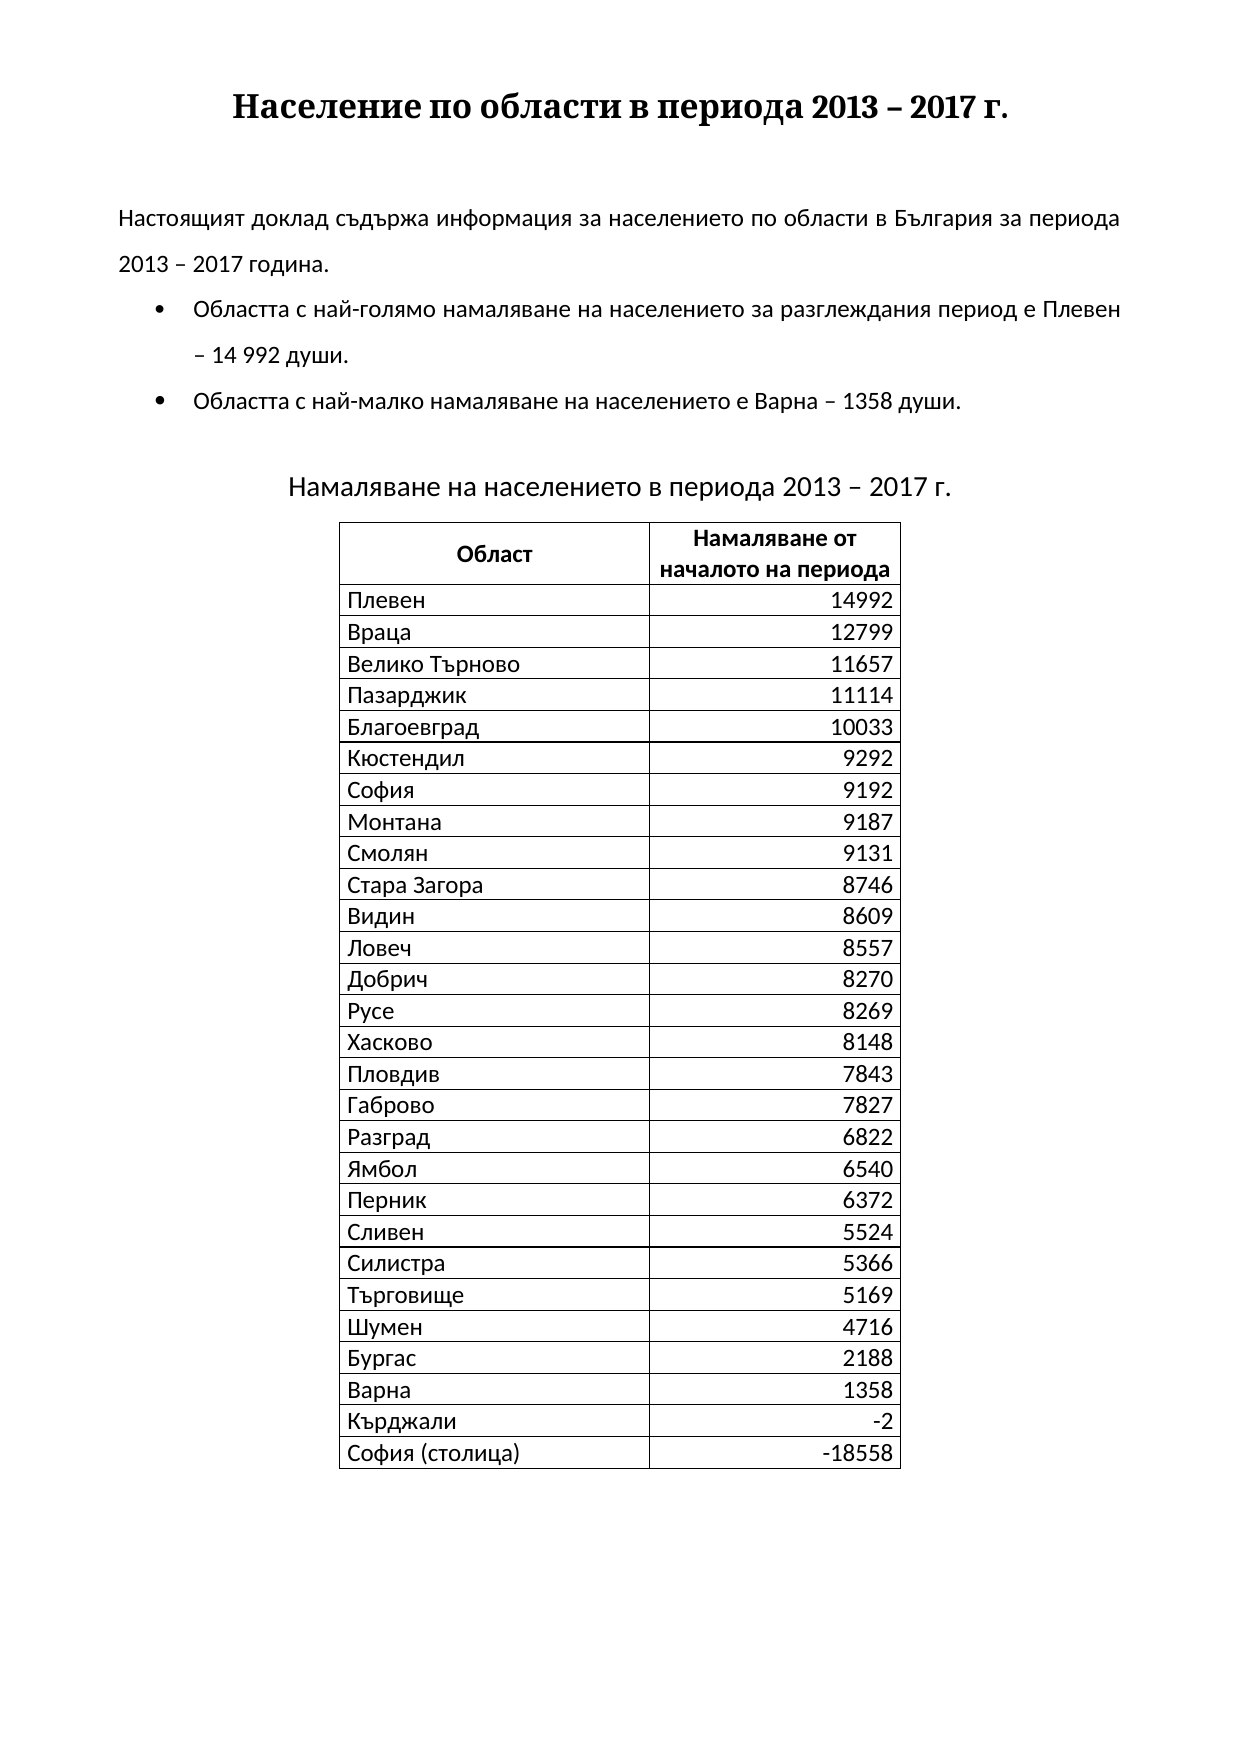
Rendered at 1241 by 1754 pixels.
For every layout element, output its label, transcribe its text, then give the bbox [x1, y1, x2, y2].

list Намаляване на населението в периода 2013 – 2017 г. [118, 468, 1122, 504]
table_cell Видин [340, 900, 649, 931]
table_cell 9131 [650, 837, 900, 868]
table_cell 14992 [650, 585, 900, 615]
table_cell 8609 [650, 900, 900, 931]
table_cell Добрич [340, 964, 649, 994]
table_cell 5366 [650, 1248, 900, 1278]
table_cell Русе [340, 995, 649, 1026]
table_cell Стара Загора [340, 869, 649, 899]
table_cell 9192 [650, 774, 900, 804]
table_cell 12799 [650, 616, 900, 647]
table_cell 6372 [650, 1184, 900, 1215]
table_cell 9187 [650, 806, 900, 836]
list Областта с най-голямо намаляване на населението за разглеждания период е Плевен – 14 992 души. [156, 293, 1122, 370]
table_cell Кюстендил [340, 743, 649, 773]
table_cell София (столица) [340, 1437, 649, 1467]
table_cell Пазарджик [340, 679, 649, 710]
table_cell 8746 [650, 869, 900, 899]
table_cell 8269 [650, 995, 900, 1026]
table_cell Шумен [340, 1311, 649, 1341]
table_cell -2 [650, 1405, 900, 1436]
table_header Намаляване от началото на периода [650, 523, 900, 584]
table_cell Пловдив [340, 1058, 649, 1089]
table_cell 2188 [650, 1342, 900, 1373]
table_cell 5169 [650, 1279, 900, 1309]
table_header Област [340, 523, 649, 584]
table_cell Ямбол [340, 1153, 649, 1183]
table_cell 9292 [650, 743, 900, 773]
table_cell 7827 [650, 1090, 900, 1120]
table_cell Разград [340, 1121, 649, 1152]
text Настоящият доклад съдържа информация за населението по области в България за периода 2013 – 2017 година. [118, 202, 1122, 278]
table_cell Кърджали [340, 1405, 649, 1436]
table_cell Ловеч [340, 932, 649, 962]
table_cell 6822 [650, 1121, 900, 1152]
table_cell Монтана [340, 806, 649, 836]
table_cell 11114 [650, 679, 900, 710]
table_cell Смолян [340, 837, 649, 868]
table_cell 4716 [650, 1311, 900, 1341]
table_cell Велико Търново [340, 648, 649, 678]
table_cell 7843 [650, 1058, 900, 1089]
table_cell Благоевград [340, 711, 649, 741]
text Население по области в периода 2013 – 2017 г. [118, 89, 1122, 127]
table_cell Варна [340, 1374, 649, 1404]
table_cell 11657 [650, 648, 900, 678]
table_cell 8557 [650, 932, 900, 962]
list Областта с най-малко намаляване на населението е Варна – 1358 души. [156, 385, 1122, 415]
table_cell 5524 [650, 1216, 900, 1246]
table_cell София [340, 774, 649, 804]
table_cell -18558 [650, 1437, 900, 1467]
table_cell Хасково [340, 1027, 649, 1057]
table_cell 6540 [650, 1153, 900, 1183]
table_cell Перник [340, 1184, 649, 1215]
table_cell 1358 [650, 1374, 900, 1404]
table_cell Плевен [340, 585, 649, 615]
table_cell Сливен [340, 1216, 649, 1246]
table_cell Силистра [340, 1248, 649, 1278]
table_cell Търговище [340, 1279, 649, 1309]
table_cell Габрово [340, 1090, 649, 1120]
table_cell 8270 [650, 964, 900, 994]
table_cell Бургас [340, 1342, 649, 1373]
table_cell 10033 [650, 711, 900, 741]
table_cell Враца [340, 616, 649, 647]
table_cell 8148 [650, 1027, 900, 1057]
